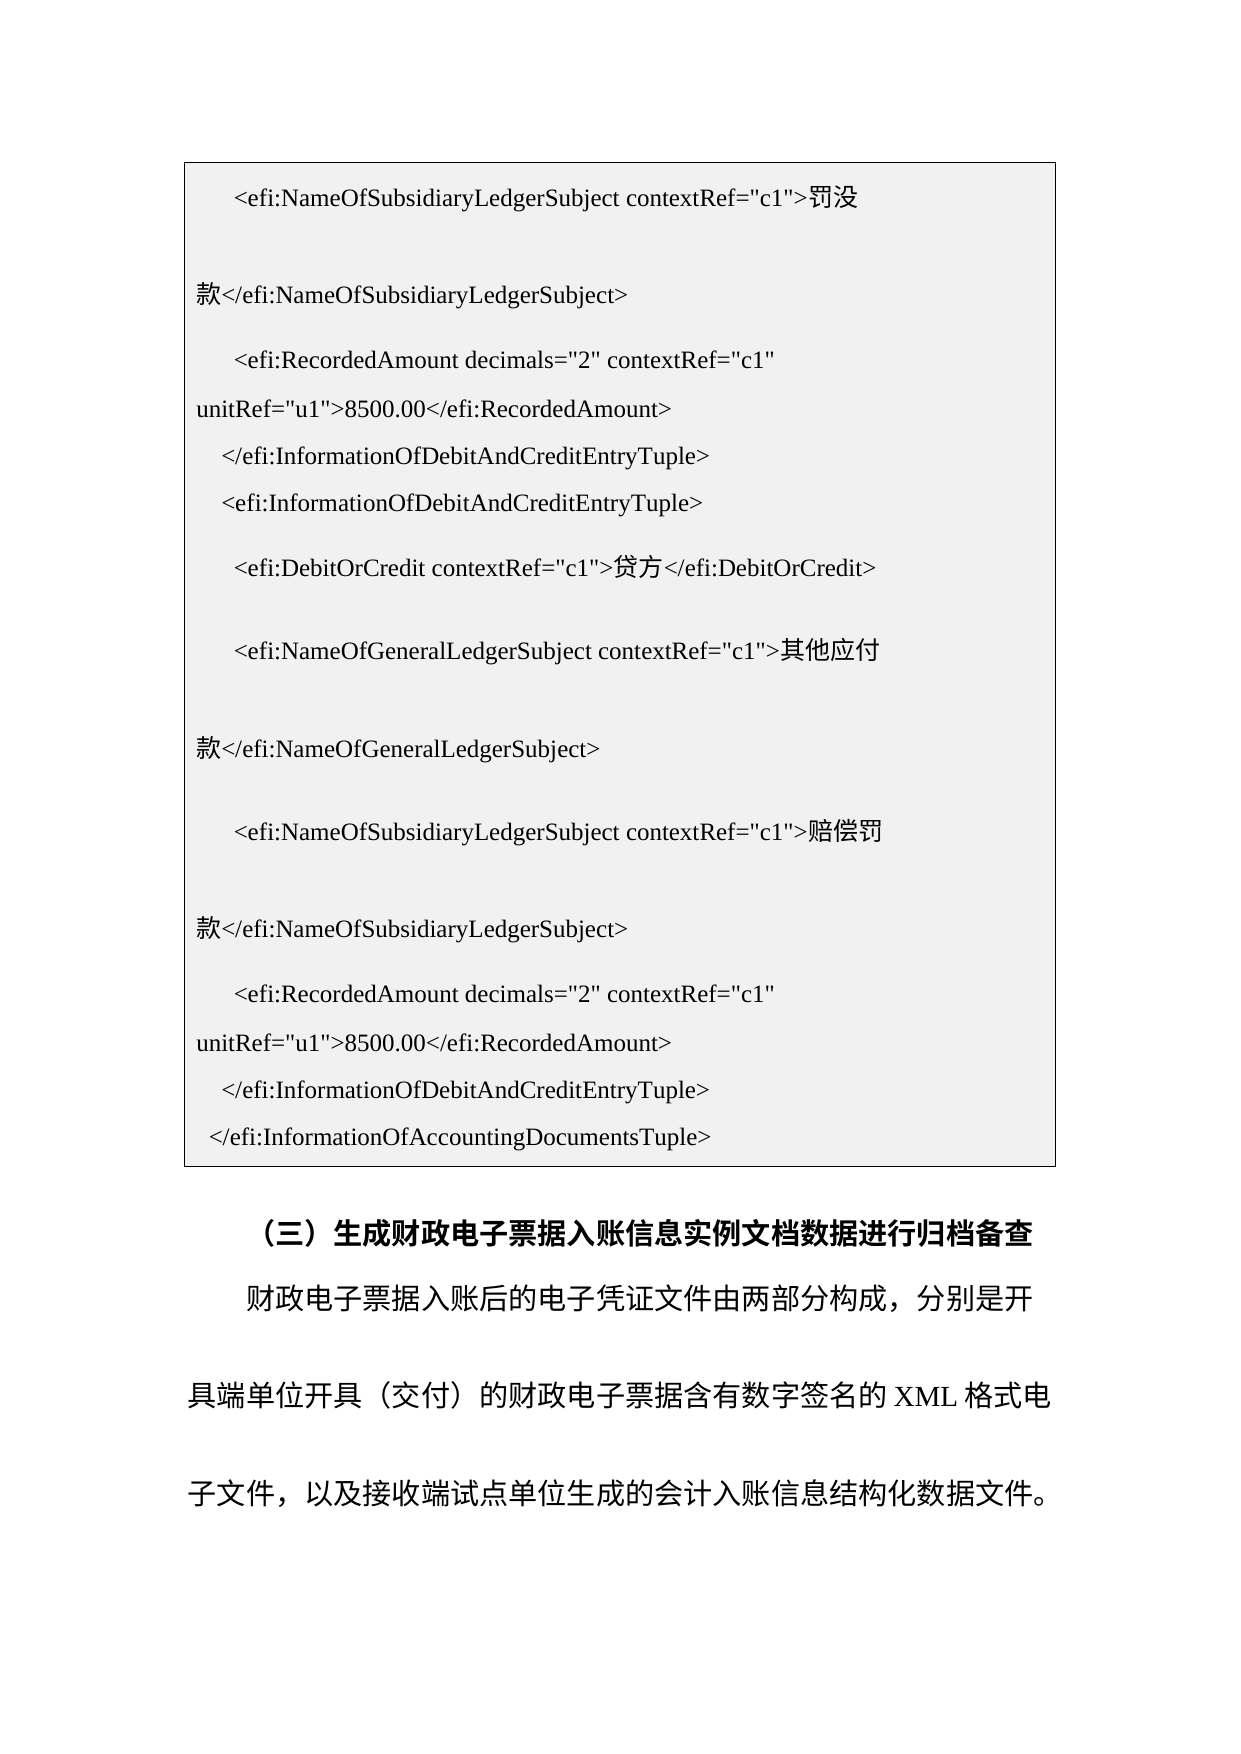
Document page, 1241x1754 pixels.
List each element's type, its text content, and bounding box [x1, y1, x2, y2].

text 财政电子票据入账后的电子凭证文件由两部分构成，分别是开具端单位开具（交付）的财政电子票据含有数字签名的XML格式电子文件，以及接收端试点单位生成的会计入账信息结构化数据文件。 [187, 1264, 1053, 1524]
list 生成财政电子票据入账信息实例文档数据进行归档备查 [187, 1199, 1053, 1264]
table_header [185, 163, 1055, 1166]
